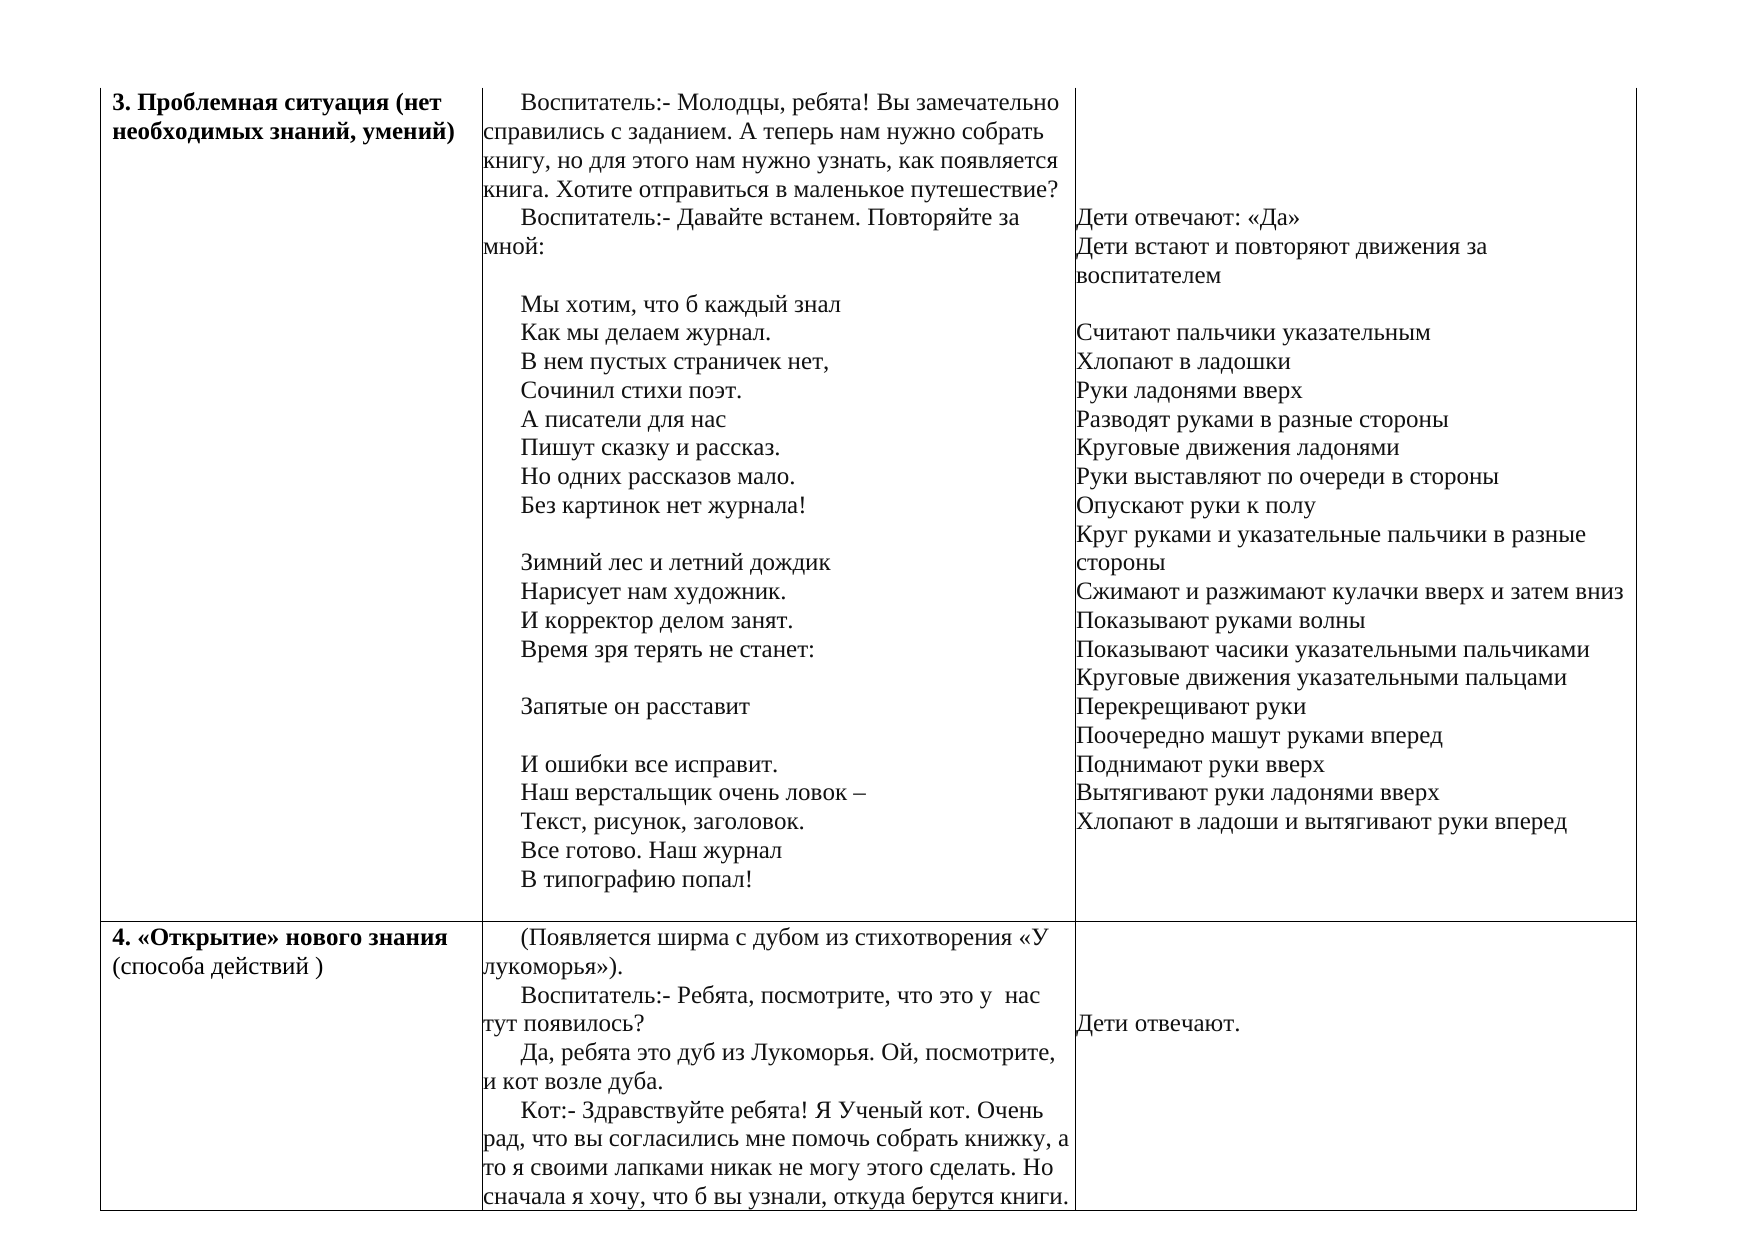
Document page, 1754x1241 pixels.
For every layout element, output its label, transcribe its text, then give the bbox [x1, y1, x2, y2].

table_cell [101, 922, 482, 1210]
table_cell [1076, 922, 1636, 1210]
table_header Дети отвечают: «Да» Дети встают и повторяют движения за воспитателем Считают пальчики указательным Хлопают в ладошки Руки ладонями вверх Разводят руками в разные стороны Круговые движения ладонями Руки выставляют по очереди в стороны Опускают руки к полу Круг руками и указательные пальчики в разные стороны Сжимают и разжимают кулачки вверх и затем вниз Показывают руками волны Показывают часики указательными пальчиками Круговые движения указательными пальцами Перекрещивают руки Поочередно машут руками вперед Поднимают руки вверх Вытягивают руки ладонями вверх Хлопают в ладоши и вытягивают руки вперед [1076, 88, 1636, 921]
table_header 3. Проблемная ситуация (нет необходимых знаний, умений) [101, 88, 482, 921]
